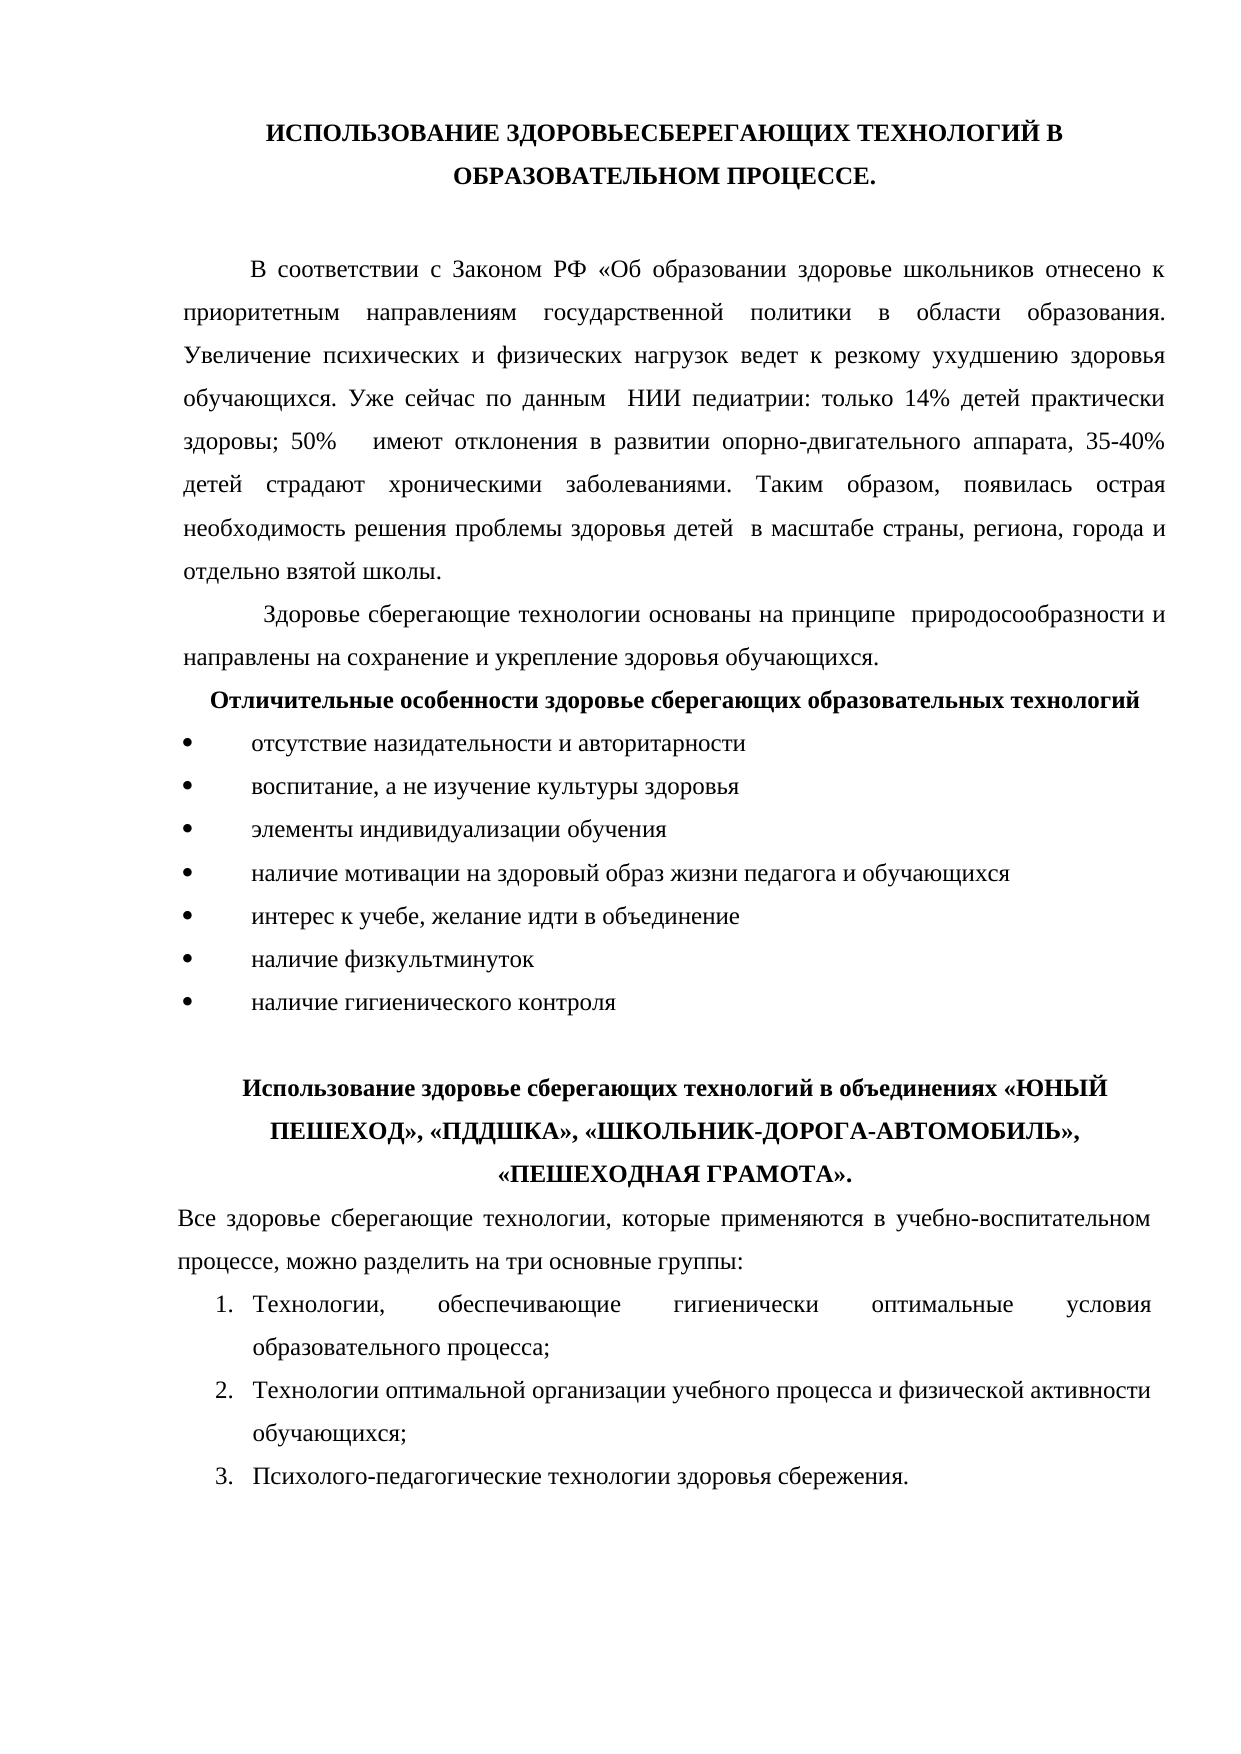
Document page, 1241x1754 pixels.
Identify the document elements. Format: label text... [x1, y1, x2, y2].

text Использование здоровье сберегающих технологий в объединениях «ЮНЫЙ ПЕШЕХОД», «ПДДШКА», «ШКОЛЬНИК-ДОРОГА-АВТОМОБИЛЬ», «ПЕШЕХОДНАЯ ГРАМОТА». [183, 1073, 1167, 1188]
text В соответствии с Законом РФ «Об образовании здоровье школьников отнесено к приоритетным направлениям государственной политики в области образования. Увеличение психических и физических нагрузок ведет к резкому ухудшению здоровья обучающихся. Уже сейчас по данным НИИ педиатрии: только 14% детей практически здоровы; 50% имеют отклонения в развитии опорно-двигательного аппарата, 35-40% детей страдают хроническими заболеваниями. Таким образом, появилась острая необходимость решения проблемы здоровья детей в масштабе страны, региона, города и отдельно взятой школы. [183, 254, 1167, 584]
list наличие физкультминуток [183, 944, 1167, 973]
list интерес к учебе, желание идти в объединение [183, 901, 1167, 929]
list элементы индивидуализации обучения [183, 814, 1167, 843]
list Психолого-педагогические технологии здоровья сбережения. [215, 1461, 1152, 1490]
text Отличительные особенности здоровье сберегающих образовательных технологий [183, 685, 1167, 714]
text ИСПОЛЬЗОВАНИЕ ЗДОРОВЬЕСБЕРЕГАЮЩИХ ТЕХНОЛОГИЙ В ОБРАЗОВАТЕЛЬНОМ ПРОЦЕССЕ. [177, 118, 1152, 190]
list наличие мотивации на здоровый образ жизни педагога и обучающихся [183, 858, 1167, 886]
text Все здоровье сберегающие технологии, которые применяются в учебно-воспитательном процессе, можно разделить на три основные группы: [177, 1203, 1152, 1274]
list отсутствие назидательности и авторитарности [183, 728, 1167, 757]
list наличие гигиенического контроля [183, 987, 1167, 1016]
list Технологии оптимальной организации учебного процесса и физической активности обучающихся; [215, 1375, 1152, 1447]
list Технологии, обеспечивающие гигиенически оптимальные условия образовательного процесса; [215, 1289, 1152, 1361]
text Здоровье сберегающие технологии основаны на принципе природосообразности и направлены на сохранение и укрепление здоровья обучающихся. [183, 599, 1167, 671]
list воспитание, а не изучение культуры здоровья [183, 771, 1167, 800]
